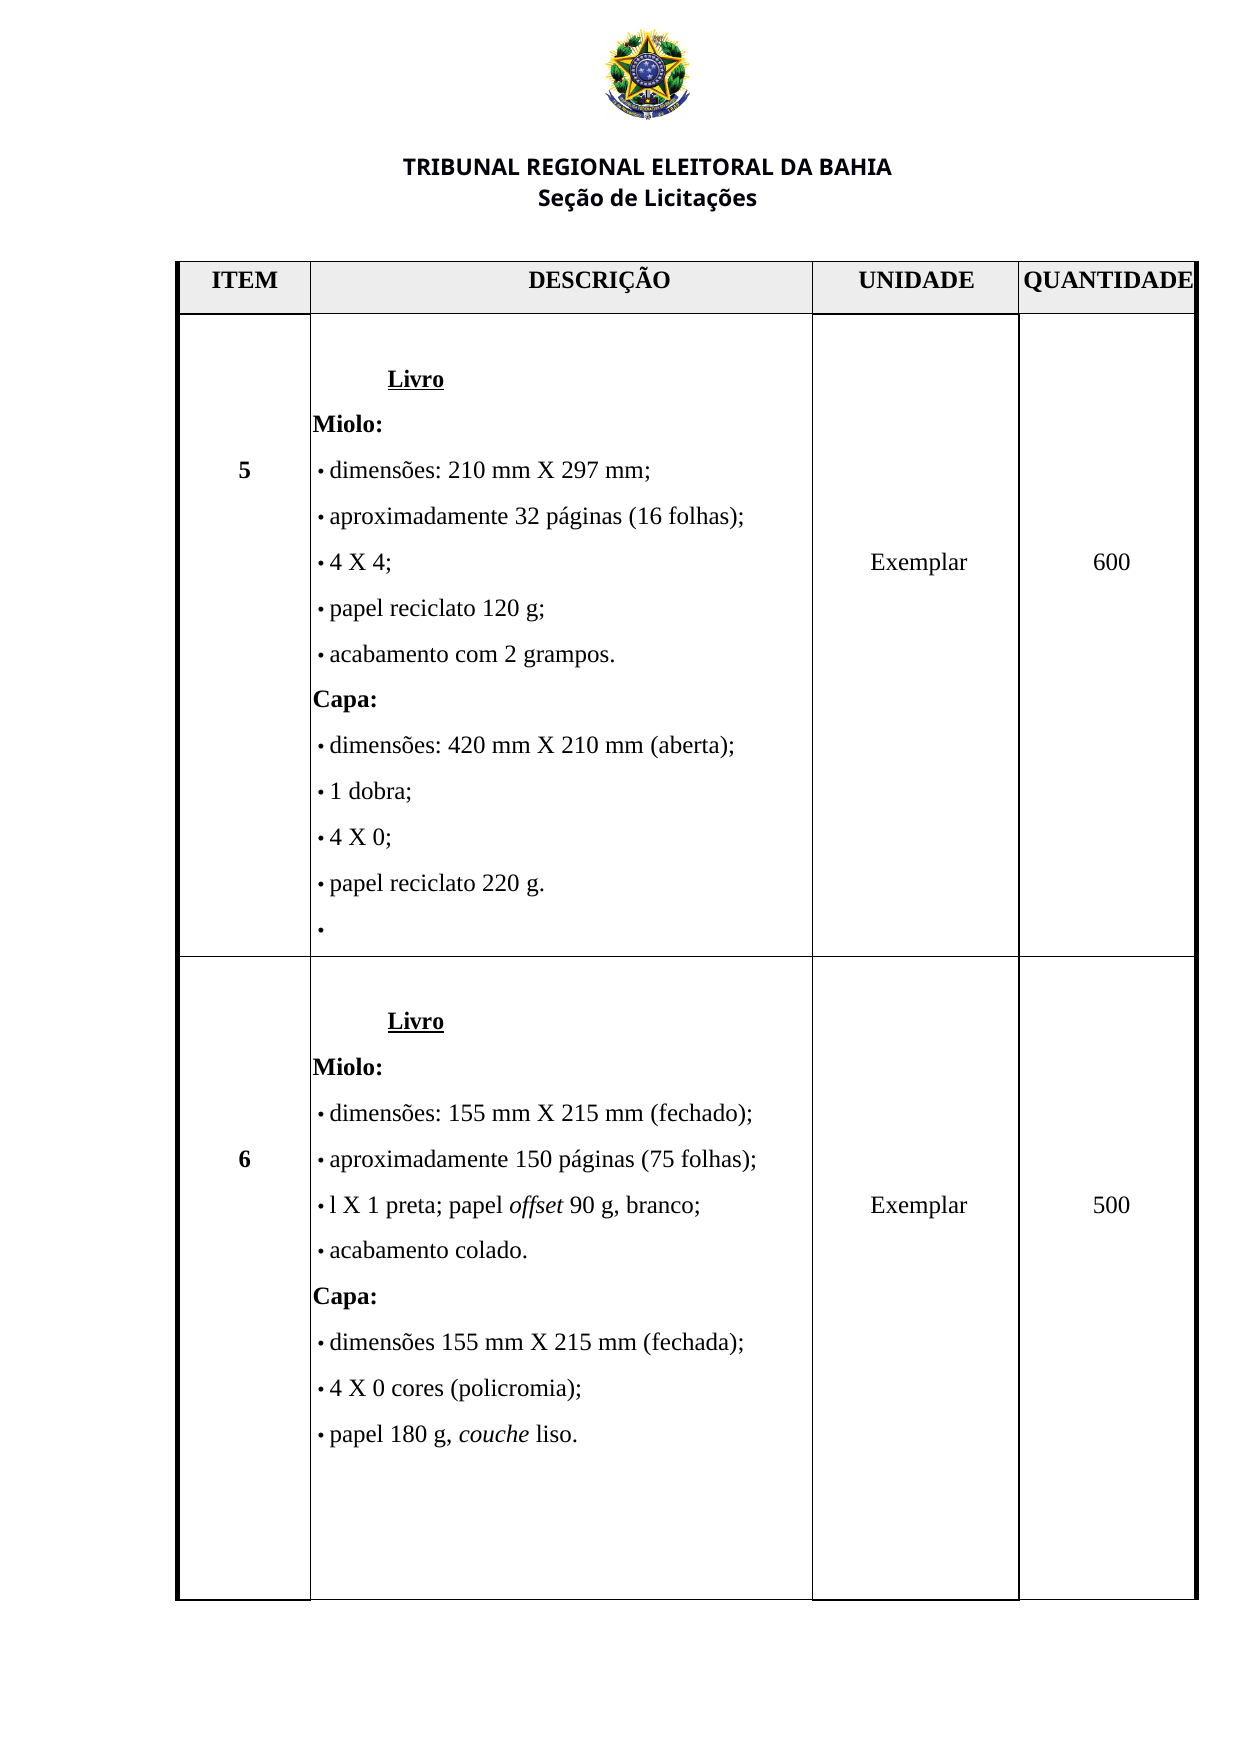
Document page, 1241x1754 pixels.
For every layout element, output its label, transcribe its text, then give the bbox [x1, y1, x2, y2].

table_header ITEM [180, 262, 310, 313]
table_header UNIDADE [813, 262, 1018, 313]
table_cell 6 [180, 957, 310, 1599]
table_cell Livro Miolo: dimensões: 210 mm X 297 mm; aproximadamente 32 páginas (16 folhas); 4 X 4; papel reciclato 120 g; acabamento com 2 grampos. Capa: dimensões: 420 mm X 210 mm (aberta); 1 dobra; 4 X 0; papel reciclato 220 g. [311, 314, 812, 956]
table_cell Exemplar [813, 957, 1018, 1599]
table_cell 600 [1020, 314, 1194, 956]
table_cell 500 [1020, 957, 1194, 1599]
table_header DESCRIÇÃO [311, 262, 812, 313]
table_cell Livro Miolo: dimensões: 155 mm X 215 mm (fechado); aproximadamente 150 páginas (75 folhas); l X 1 preta; papel offset 90 g, branco; acabamento colado. Capa: dimensões 155 mm X 215 mm (fechada); 4 X 0 cores (policromia); papel 180 g, couche liso. [311, 957, 812, 1599]
table_header QUANTIDADE [1019, 262, 1194, 313]
table_cell Exemplar [813, 315, 1018, 956]
table_cell 5 [180, 315, 310, 956]
